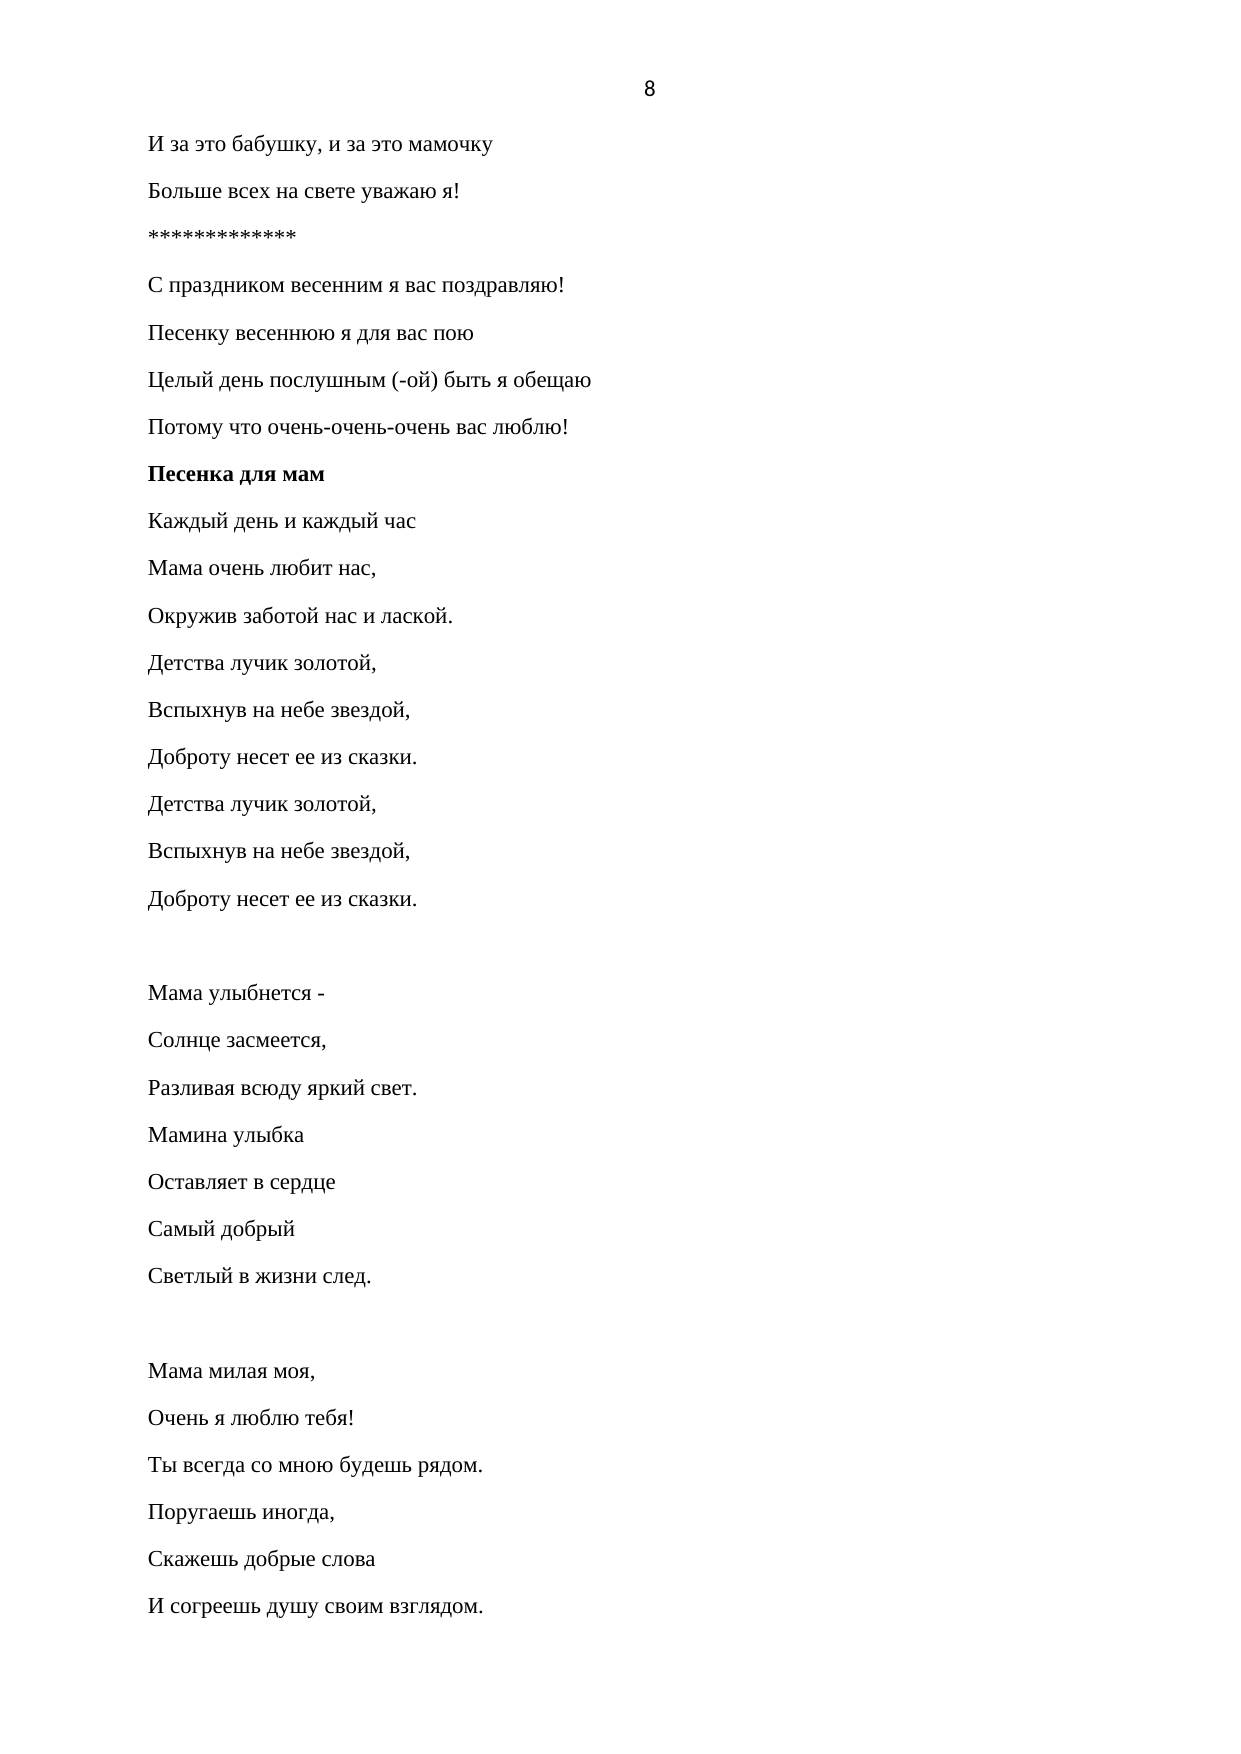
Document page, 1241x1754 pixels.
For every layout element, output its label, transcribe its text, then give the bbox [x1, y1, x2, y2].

text Каждый день и каждый час [148, 507, 1152, 534]
text Мама улыбнется - [148, 979, 1152, 1006]
text Поругаешь иногда, [148, 1498, 1152, 1524]
text Больше всех на свете уважаю я! [148, 177, 1152, 203]
text Разливая всюду яркий свет. [148, 1073, 1152, 1100]
text Потому что очень-очень-очень вас люблю! [148, 413, 1152, 439]
text Вспыхнув на небе звездой, [148, 838, 1152, 864]
text Окружив заботой нас и лаской. [148, 602, 1152, 628]
text Вспыхнув на небе звездой, [148, 696, 1152, 722]
text Целый день послушным (-ой) быть я обещаю [148, 366, 1152, 392]
text Доброту несет ее из сказки. [148, 885, 1152, 911]
text Ты всегда со мною будешь рядом. [148, 1451, 1152, 1477]
text Мама очень любит нас, [148, 554, 1152, 581]
text ************* [148, 224, 1152, 251]
text Очень я люблю тебя! [148, 1404, 1152, 1430]
text Скажешь добрые слова [148, 1545, 1152, 1572]
text Светлый в жизни след. [148, 1262, 1152, 1289]
text И за это бабушку, и за это мамочку [148, 130, 1152, 156]
text Доброту несет ее из сказки. [148, 743, 1152, 769]
text С праздником весенним я вас поздравляю! [148, 271, 1152, 298]
text Песенка для мам [148, 460, 1152, 486]
text Детства лучик золотой, [148, 649, 1152, 675]
text И согреешь душу своим взглядом. [148, 1593, 1152, 1619]
text Мама милая моя, [148, 1357, 1152, 1383]
text Песенку весеннюю я для вас пою [148, 318, 1152, 345]
text Мамина улыбка [148, 1121, 1152, 1147]
text Оставляет в сердце [148, 1168, 1152, 1194]
text Самый добрый [148, 1215, 1152, 1241]
text Солнце засмеется, [148, 1026, 1152, 1053]
text Детства лучик золотой, [148, 790, 1152, 817]
